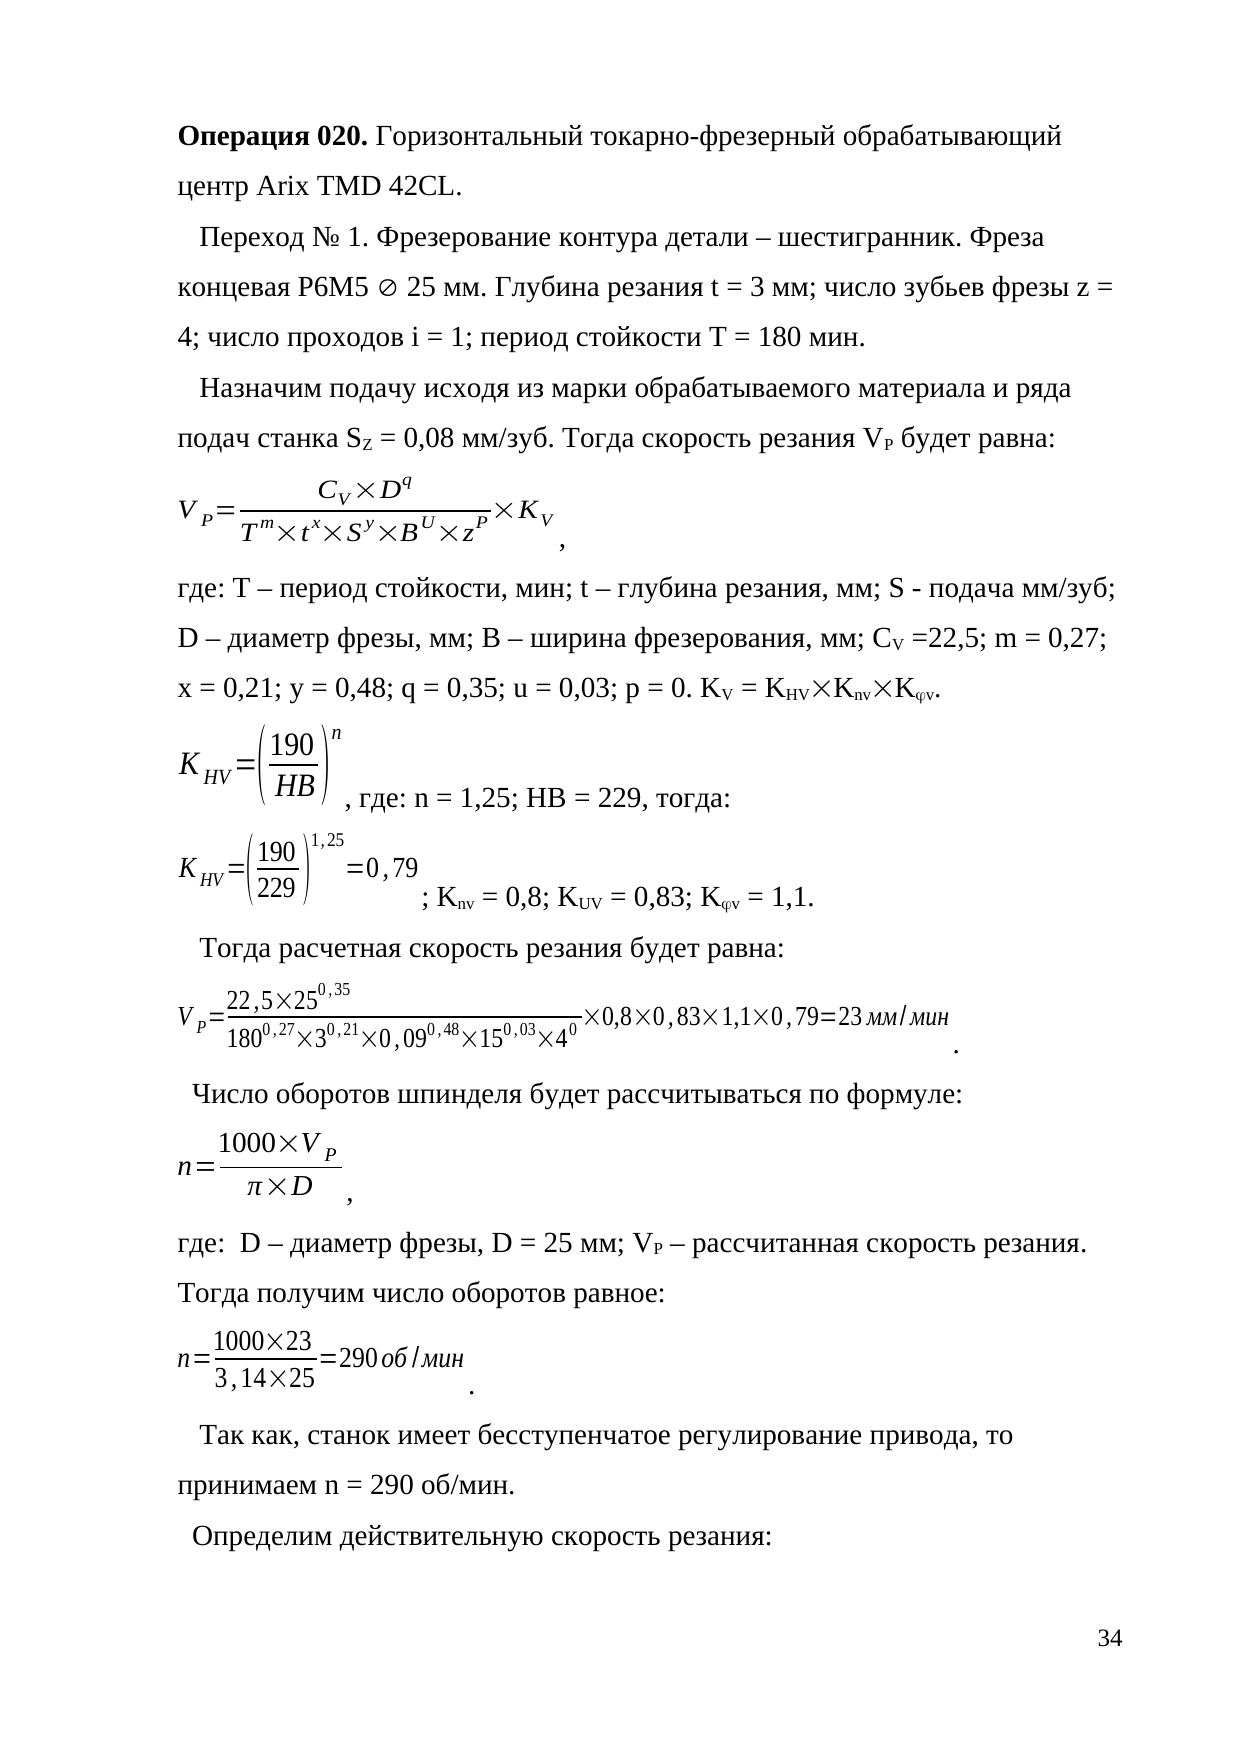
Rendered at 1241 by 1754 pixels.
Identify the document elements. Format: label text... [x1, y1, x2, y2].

text Тогда расчетная скорость резания будет равна: [177, 930, 1122, 963]
text Число оборотов шпинделя будет рассчитываться по формуле: [177, 1076, 1122, 1110]
text , где: n = 1,25; HB = 229, тогда: [177, 721, 1122, 813]
text где: D – диаметр фрезы, D = 25 мм; VP – рассчитанная скорость резания. Тогда получим число оборотов равное: [177, 1225, 1122, 1309]
text , [177, 1127, 1122, 1208]
text ; Knv = 0,8; KUV = 0,83; Kv = 1,1. [177, 830, 1122, 913]
text , [177, 470, 1122, 553]
text . [177, 980, 1122, 1060]
text Определим действительную скорость резания: [177, 1518, 1122, 1551]
text . [177, 1325, 1122, 1400]
text Операция 020. Горизонтальный токарно-фрезерный обрабатывающий центр Arix TMD 42CL. [177, 118, 1122, 202]
text где: Т – период стойкости, мин; t – глубина резания, мм; S - подача мм/зуб; D – диаметр фрезы, мм; В – ширина фрезерования, мм; CV =22,5; m = 0,27; x = 0,21; y = 0,48; q = 0,35; u = 0,03; p = 0. KV = KHVKnvKv. [177, 570, 1122, 704]
text Назначим подачу исходя из марки обрабатываемого материала и ряда подач станка SZ = 0,08 мм/зуб. Тогда скорость резания VP будет равна: [177, 370, 1122, 454]
text Так как, станок имеет бесступенчатое регулирование привода, то принимаем n = 290 об/мин. [177, 1417, 1122, 1501]
text Переход № 1. Фрезерование контура детали – шестигранник. Фреза концевая Р6М5 25 мм. Глубина резания t = 3 мм; число зубьев фрезы z = 4; число проходов i = 1; период стойкости Т = 180 мин. [177, 219, 1122, 353]
